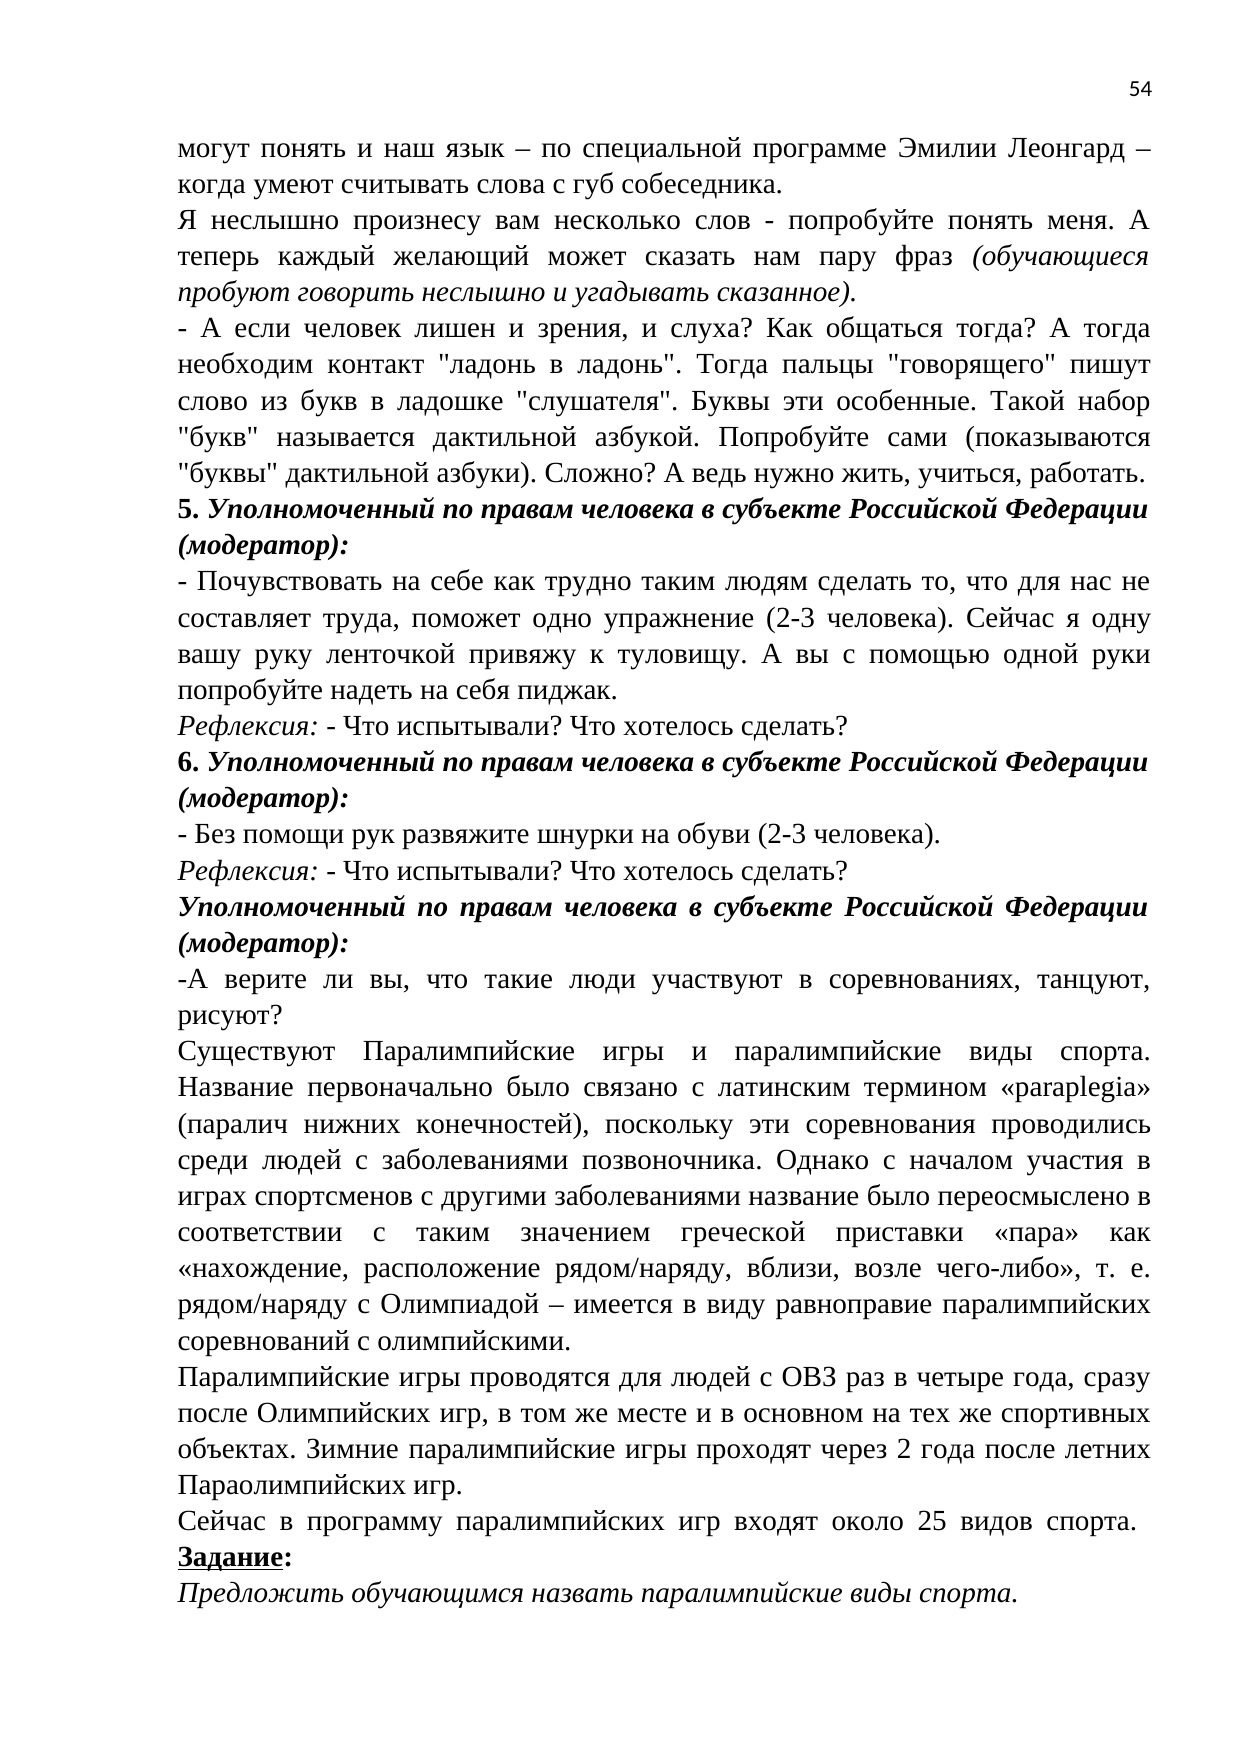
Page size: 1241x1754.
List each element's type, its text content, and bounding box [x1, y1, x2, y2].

text Существуют Паралимпийские игры и паралимпийские виды спорта. Название первоначально было связано с латинским термином «paraplegia» (паралич нижних конечностей), поскольку эти соревнования проводились среди людей с заболеваниями позвоночника. Однако с началом участия в играх спортсменов с другими заболеваниями название было переосмыслено в соответствии с таким значением греческой приставки «пара» как «нахождение, расположение рядом/наряду, вблизи, возле чего-либо», т. е. рядом/наряду с Олимпиадой – имеется в виду равноправие паралимпийских соревнований с олимпийскими. [177, 1033, 1152, 1356]
text - Почувствовать на себе как трудно таким людям сделать то, что для нас не составляет труда, поможет одно упражнение (2-3 человека). Сейчас я одну вашу руку ленточкой привяжу к туловищу. А вы с помощью одной руки попробуйте надеть на себя пиджак. [177, 563, 1152, 706]
text 6. Уполномоченный по правам человека в субъекте Российской Федерации (модератор): [177, 744, 1152, 814]
text Предложить обучающимся назвать паралимпийские виды спорта. [177, 1576, 1152, 1609]
text Рефлексия: - Что испытывали? Что хотелось сделать? [177, 853, 1152, 886]
text -А верите ли вы, что такие люди участвуют в соревнованиях, танцуют, рисуют? [177, 961, 1152, 1031]
text Я неслышно произнесу вам несколько слов - попробуйте понять меня. А теперь каждый желающий может сказать нам пару фраз (обучающиеся пробуют говорить неслышно и угадывать сказанное). [177, 202, 1152, 308]
text 5. Уполномоченный по правам человека в субъекте Российской Федерации (модератор): [177, 491, 1152, 561]
text Рефлексия: - Что испытывали? Что хотелось сделать? [177, 708, 1152, 742]
text - А если человек лишен и зрения, и слуха? Как общаться тогда? А тогда необходим контакт "ладонь в ладонь". Тогда пальцы "говорящего" пишут слово из букв в ладошке "слушателя". Буквы эти особенные. Такой набор "букв" называется дактильной азбукой. Попробуйте сами (показываются "буквы" дактильной азбуки). Сложно? А ведь нужно жить, учиться, работать. [177, 311, 1152, 489]
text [177, 130, 1152, 199]
text Уполномоченный по правам человека в субъекте Российской Федерации (модератор): [177, 889, 1152, 958]
text Паралимпийские игры проводятся для людей с ОВЗ раз в четыре года, сразу после Олимпийских игр, в том же месте и в основном на тех же спортивных объектах. Зимние паралимпийские игры проходят через 2 года после летних Параолимпийских игр. [177, 1359, 1152, 1501]
text - Без помощи рук развяжите шнурки на обуви (2-3 человека). [177, 817, 1152, 850]
text Сейчас в программу паралимпийских игр входят около 25 видов спорта. Задание: [177, 1503, 1152, 1573]
